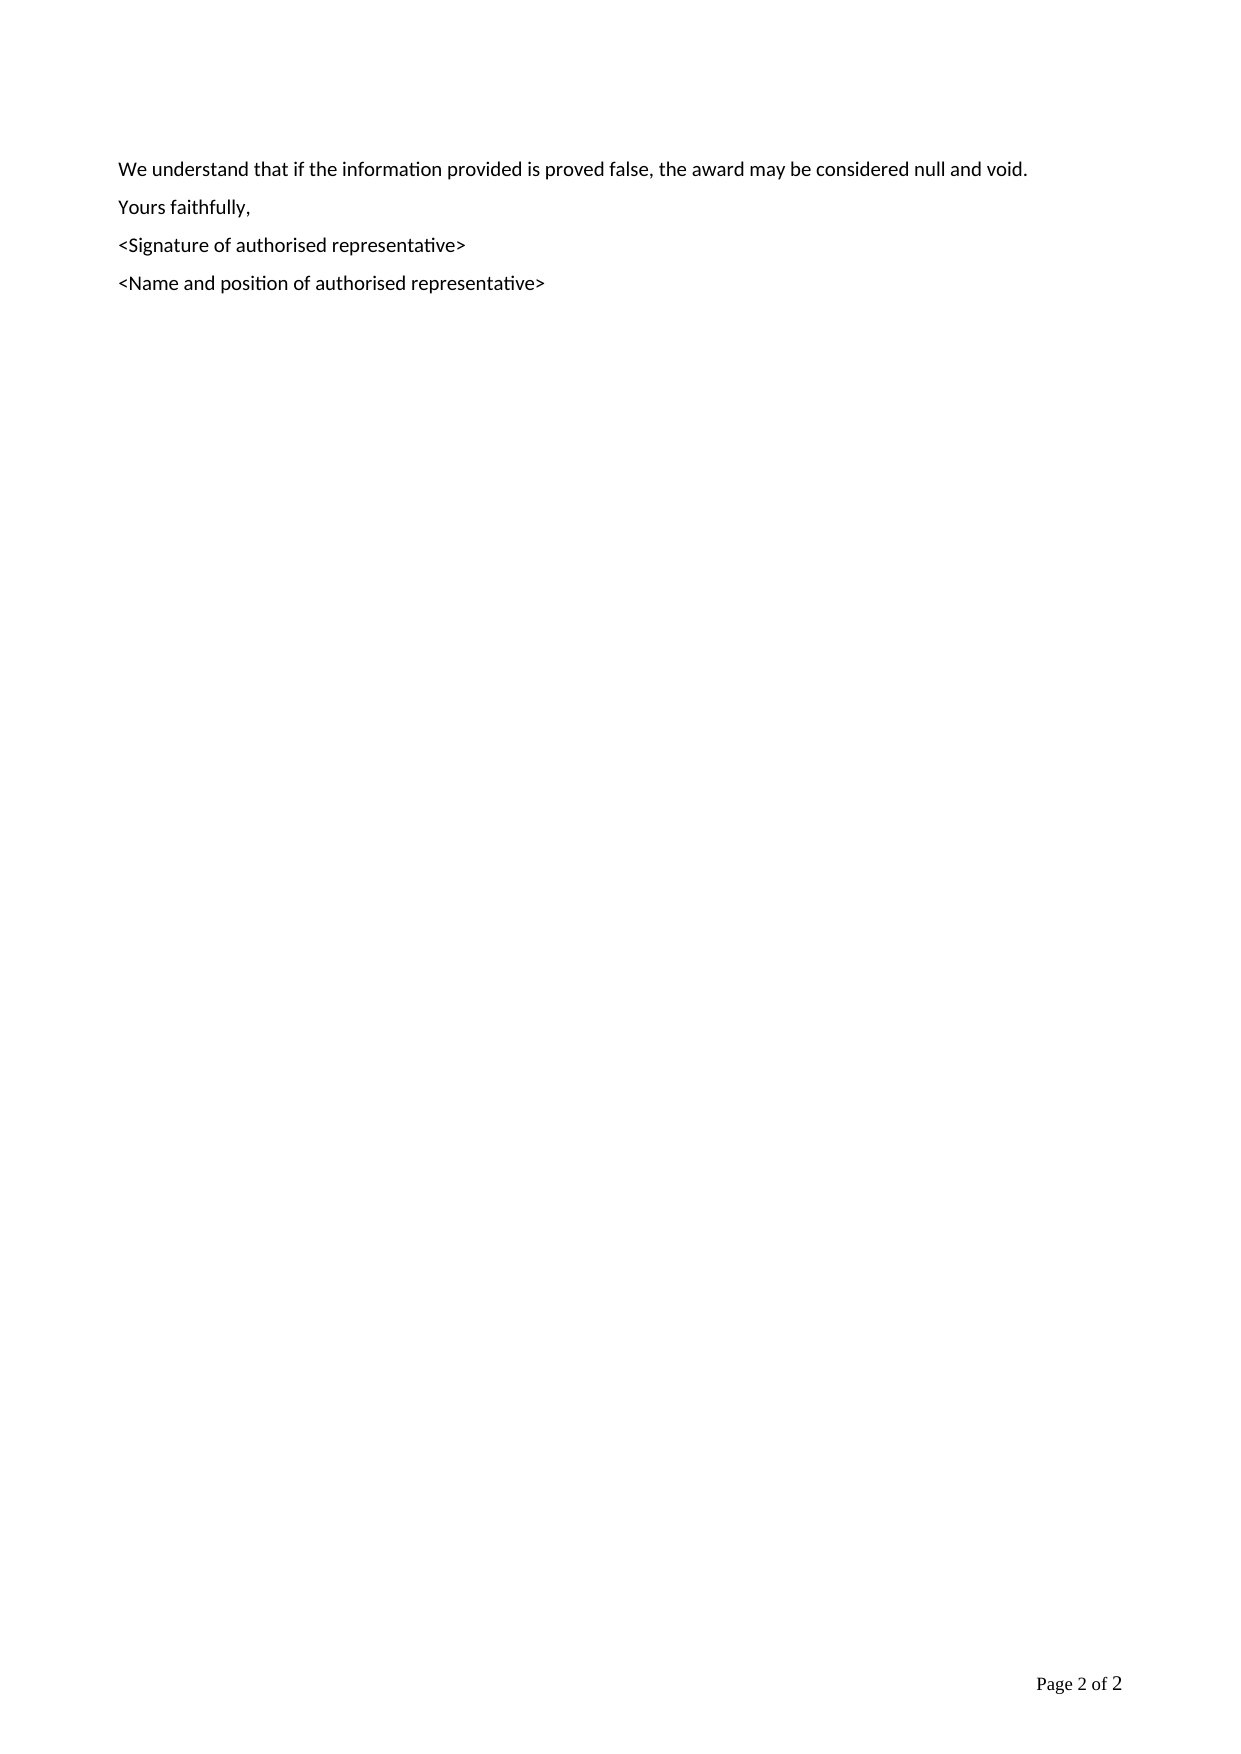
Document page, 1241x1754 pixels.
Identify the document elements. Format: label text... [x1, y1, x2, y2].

text Yours faithfully, [118, 194, 1122, 219]
text <Signature of authorised representative> [118, 232, 1122, 257]
text <Name and position of authorised representative> [118, 270, 1122, 295]
text We understand that if the information provided is proved false, the award may be considered null and void. [118, 156, 1122, 181]
